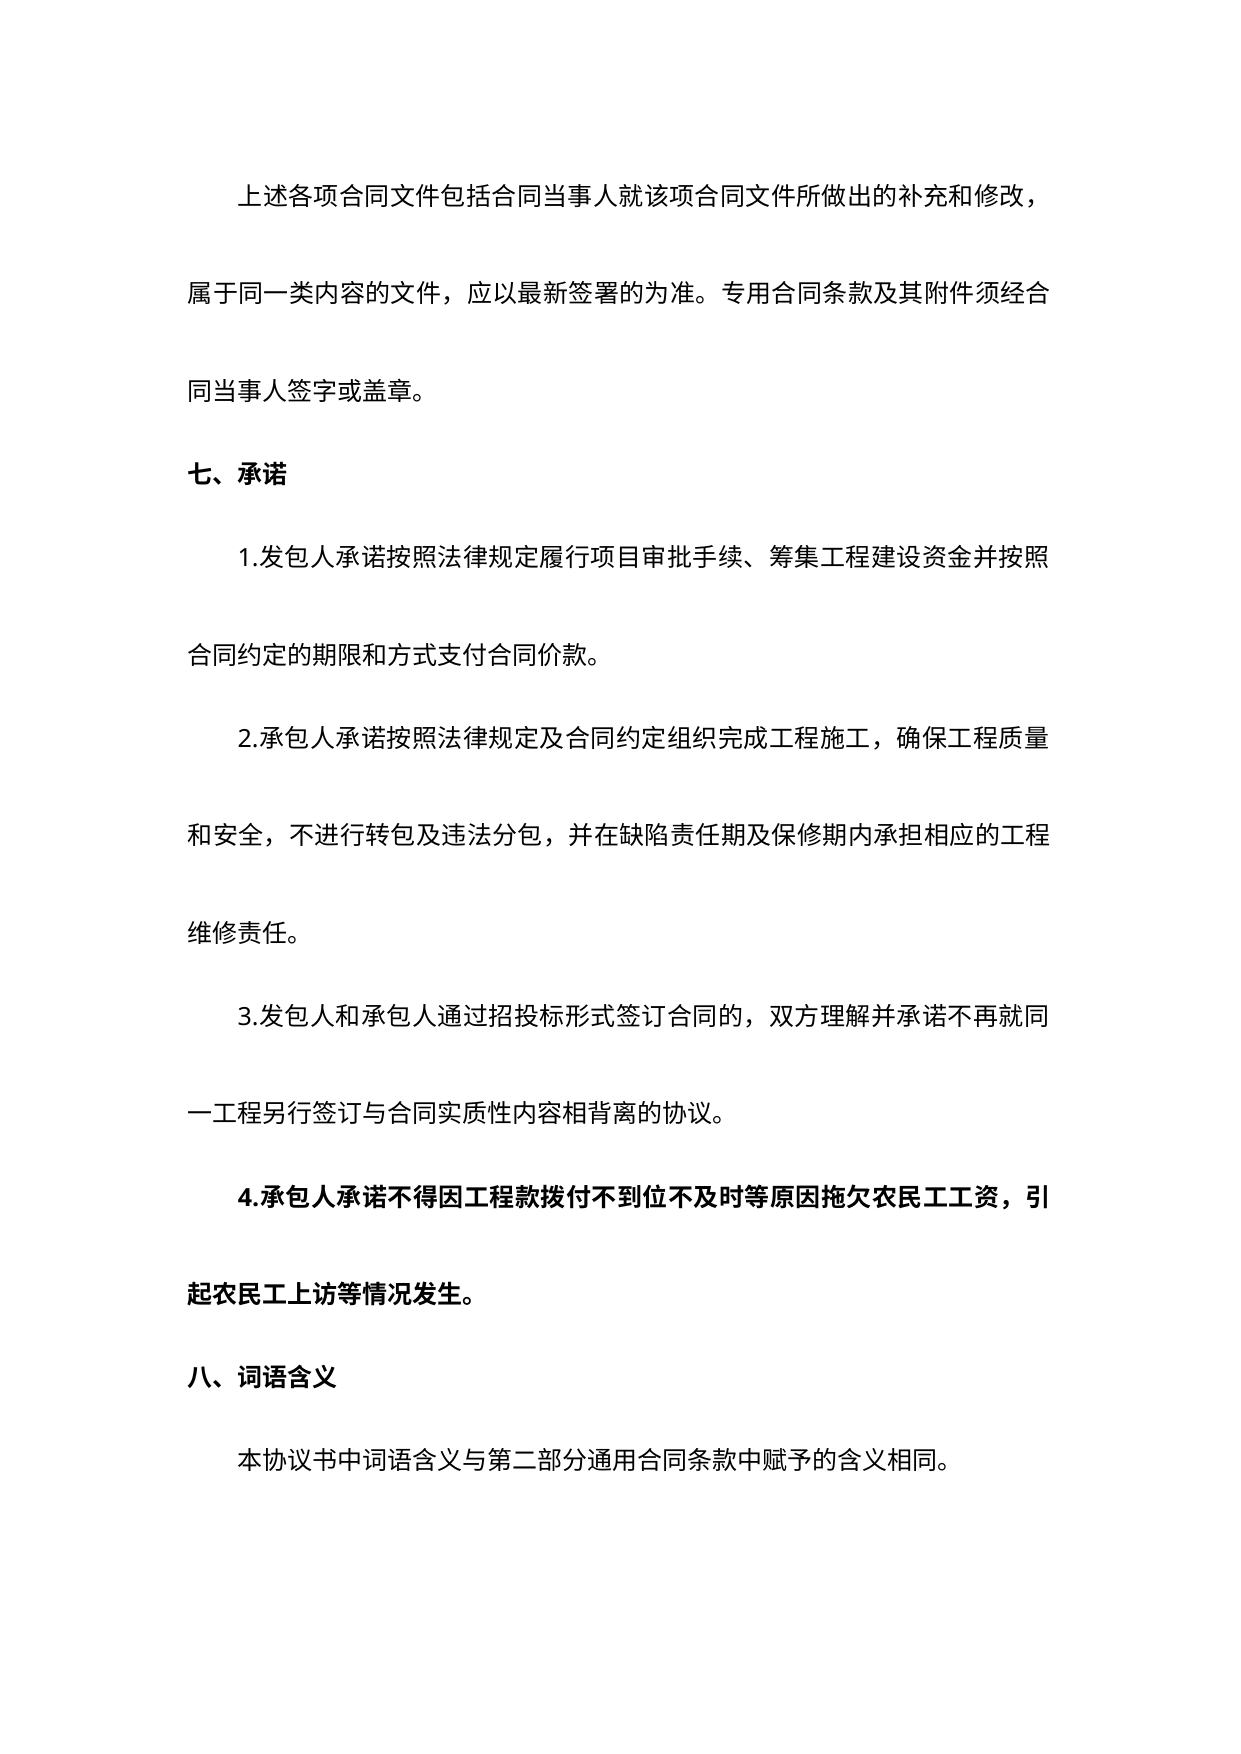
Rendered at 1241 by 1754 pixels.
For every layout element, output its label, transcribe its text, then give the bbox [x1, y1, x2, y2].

text 七、承诺 [187, 440, 1053, 505]
text 4.承包人承诺不得因工程款拨付不到位不及时等原因拖欠农民工工资，引起农民工上访等情况发生。 [187, 1163, 1053, 1325]
text 上述各项合同文件包括合同当事人就该项合同文件所做出的补充和修改，属于同一类内容的文件，应以最新签署的为准。专用合同条款及其附件须经合同当事人签字或盖章。 [187, 162, 1053, 422]
text 2.承包人承诺按照法律规定及合同约定组织完成工程施工，确保工程质量和安全，不进行转包及违法分包，并在缺陷责任期及保修期内承担相应的工程维修责任。 [187, 704, 1053, 964]
text 1.发包人承诺按照法律规定履行项目审批手续、筹集工程建设资金并按照合同约定的期限和方式支付合同价款。 [187, 523, 1053, 686]
text 八、词语含义 [187, 1343, 1053, 1408]
text 本协议书中词语含义与第二部分通用合同条款中赋予的含义相同。 [187, 1426, 1053, 1491]
text 3.发包人和承包人通过招投标形式签订合同的，双方理解并承诺不再就同一工程另行签订与合同实质性内容相背离的协议。 [187, 982, 1053, 1144]
